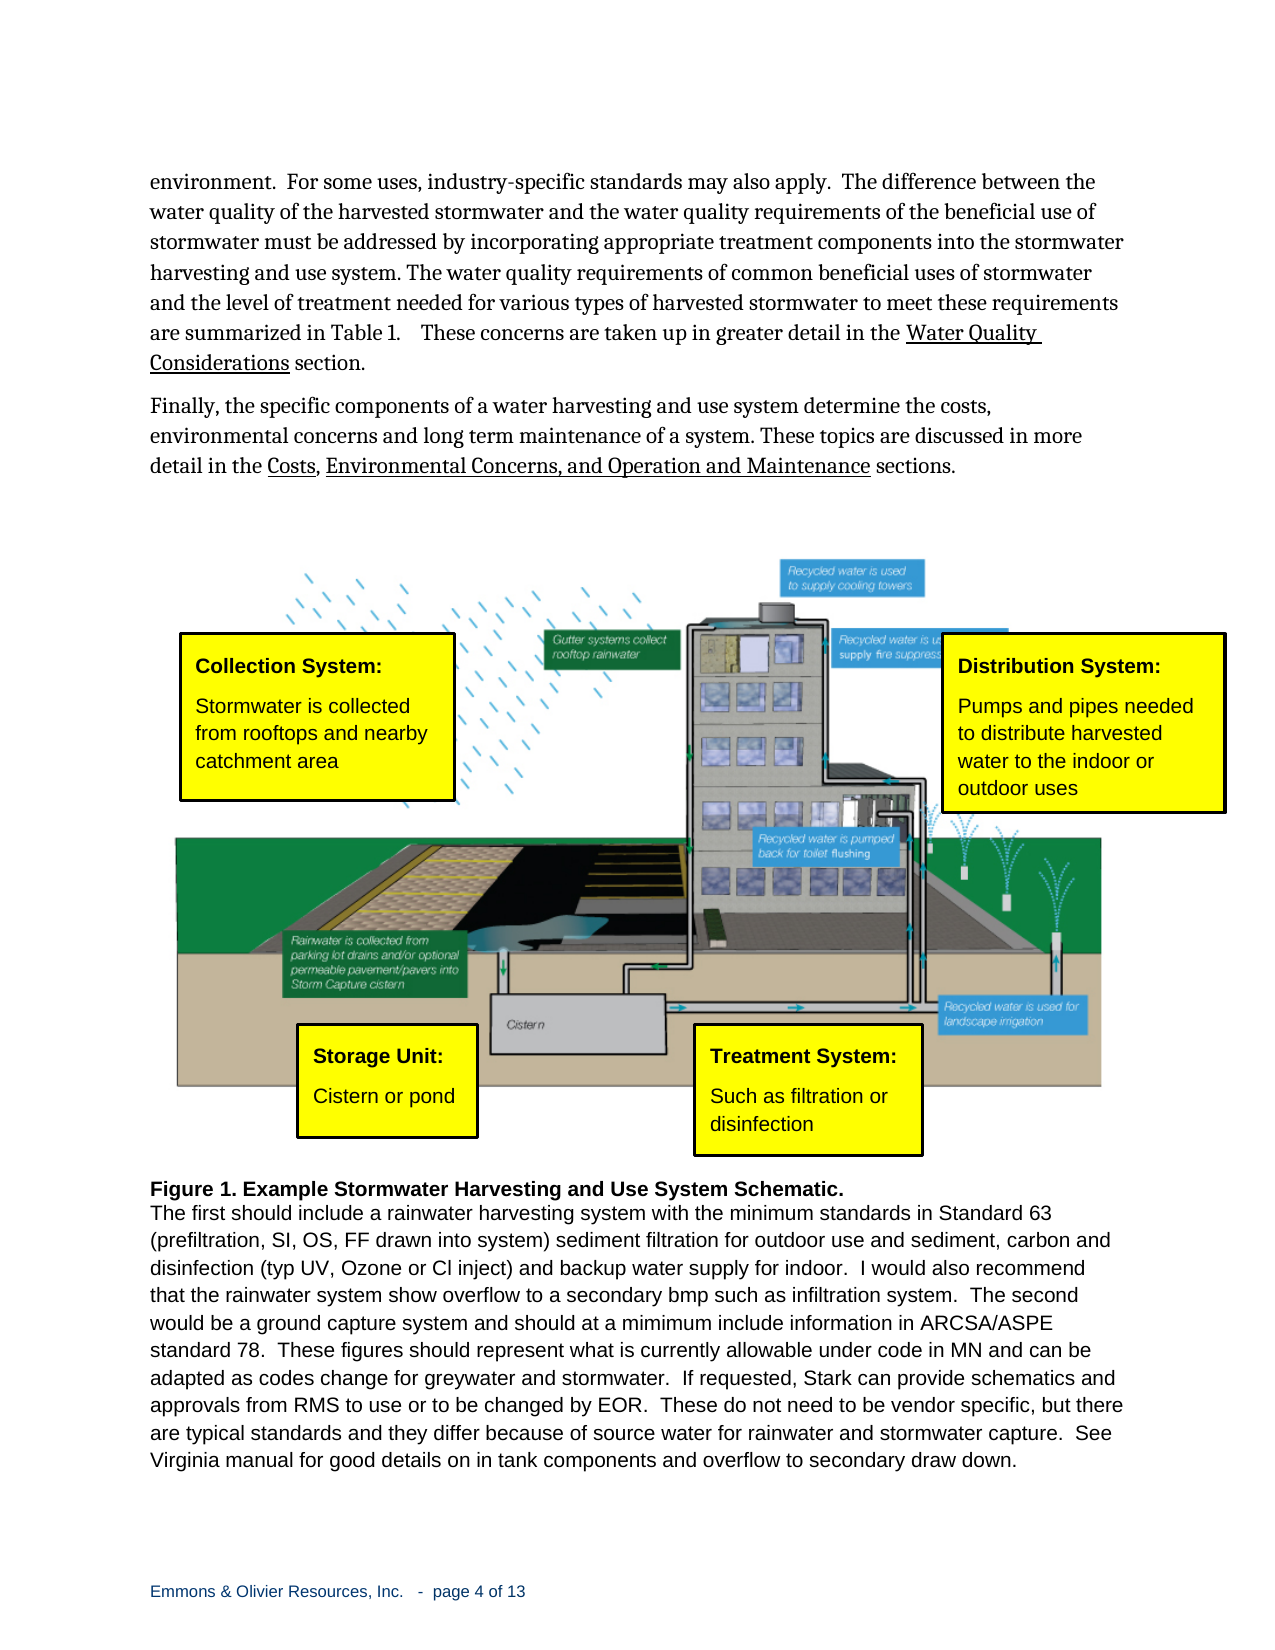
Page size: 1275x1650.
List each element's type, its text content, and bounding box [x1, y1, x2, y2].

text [150, 169, 1125, 376]
text The first should include a rainwater harvesting system with the minimum standards in Standard 63 (prefiltration, SI, OS, FF drawn into system) sediment filtration for outdoor use and sediment, carbon and disinfection (typ UV, Ozone or Cl inject) and backup water supply for indoor. I would also recommend that the rainwater system show overflow to a secondary bmp such as infiltration system. The second would be a ground capture system and should at a mimimum include information in ARCSA/ASPE standard 78. These figures should represent what is currently allowable under code in MN and can be adapted as codes change for greywater and stormwater. If requested, Stark can provide schematics and approvals from RMS to use or to be changed by EOR. These do not need to be vendor specific, but there are typical standards and they differ because of source water for rainwater and stormwater capture. See Virginia manual for good details on in tank components and overflow to secondary draw down. [150, 1201, 1125, 1472]
text Figure 1. Example Stormwater Harvesting and Use System Schematic. [150, 1177, 1125, 1201]
text Finally, the specific components of a water harvesting and use system determine the costs, environmental concerns and long term maintenance of a system. These topics are discussed in more detail in the Costs, Environmental Concerns, and Operation and Maintenance sections. [150, 393, 1125, 479]
picture [150, 538, 1125, 1128]
